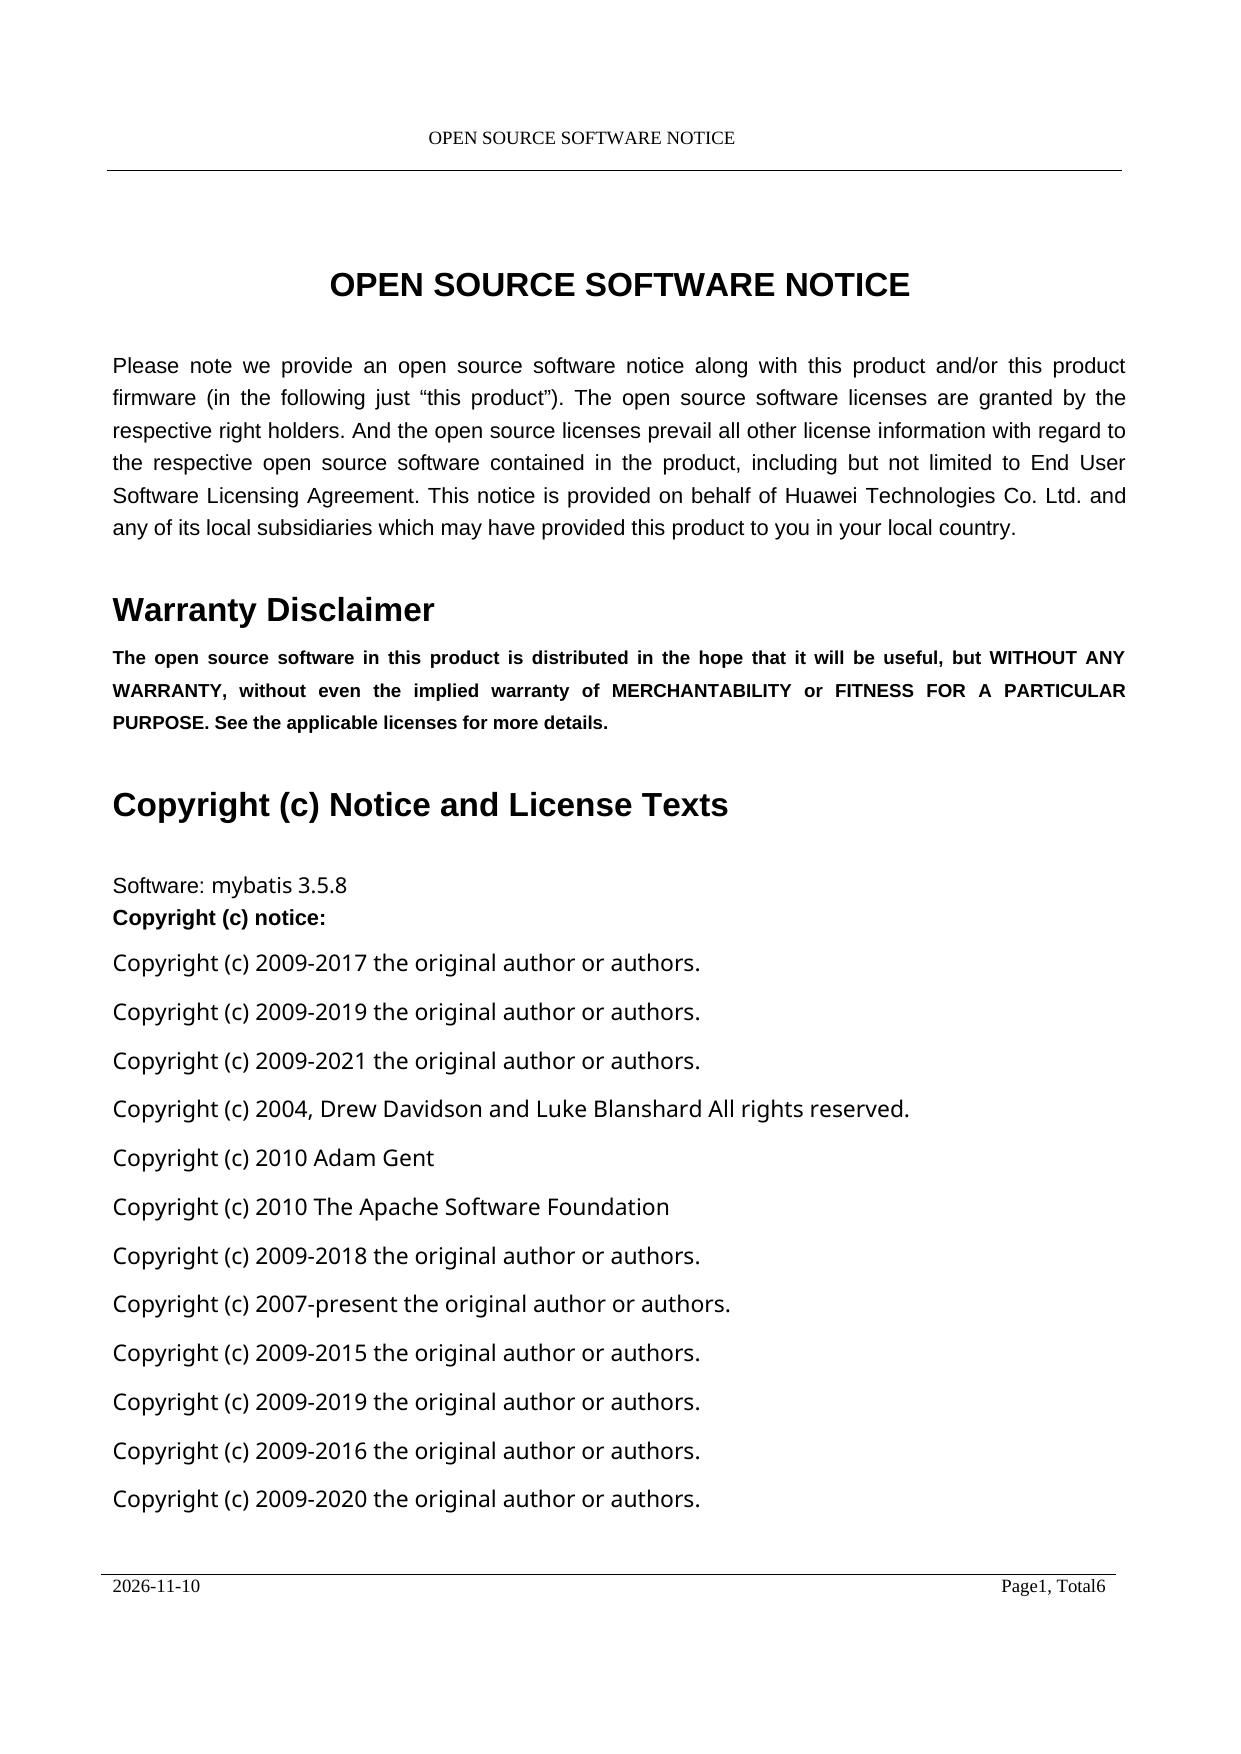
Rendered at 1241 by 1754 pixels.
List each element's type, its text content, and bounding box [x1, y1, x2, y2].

text Copyright (c) 2009-2017 the original author or authors. Copyright (c) 2009-2019 the original author or authors. Copyright (c) 2009-2021 the original author or authors. Copyright (c) 2004, Drew Davidson and Luke Blanshard All rights reserved. Copyright (c) 2010 Adam Gent Copyright (c) 2010 The Apache Software Foundation Copyright (c) 2009-2018 the original author or authors. Copyright (c) 2007-present the original author or authors. Copyright (c) 2009-2015 the original author or authors. ﻿Copyright (c) 2009-2019 the original author or authors. Copyright (c) 2009-2016 the original author or authors. Copyright (c) 2009-2020 the original author or authors. [112, 947, 1128, 1564]
text OPEN SOURCE SOFTWARE NOTICE [112, 251, 1128, 316]
text Warranty Disclaimer [112, 576, 1128, 641]
text Software: mybatis 3.5.8 [112, 869, 1128, 901]
text Please note we provide an open source software notice along with this product and/or this product firmware (in the following just “this product”). The open source software licenses are granted by the respective right holders. And the open source licenses prevail all other license information with regard to the respective open source software contained in the product, including but not limited to End User Software Licensing Agreement. This notice is provided on behalf of Huawei Technologies Co. Ltd. and any of its local subsidiaries which may have provided this product to you in your local country. [112, 349, 1128, 544]
text The open source software in this product is distributed in the hope that it will be useful, but WITHOUT ANY WARRANTY, without even the implied warranty of MERCHANTABILITY or FITNESS FOR A PARTICULAR PURPOSE. See the applicable licenses for more details. [112, 641, 1128, 739]
text Copyright (c) Notice and License Texts [112, 771, 1128, 836]
text Copyright (c) notice: [112, 901, 1128, 934]
